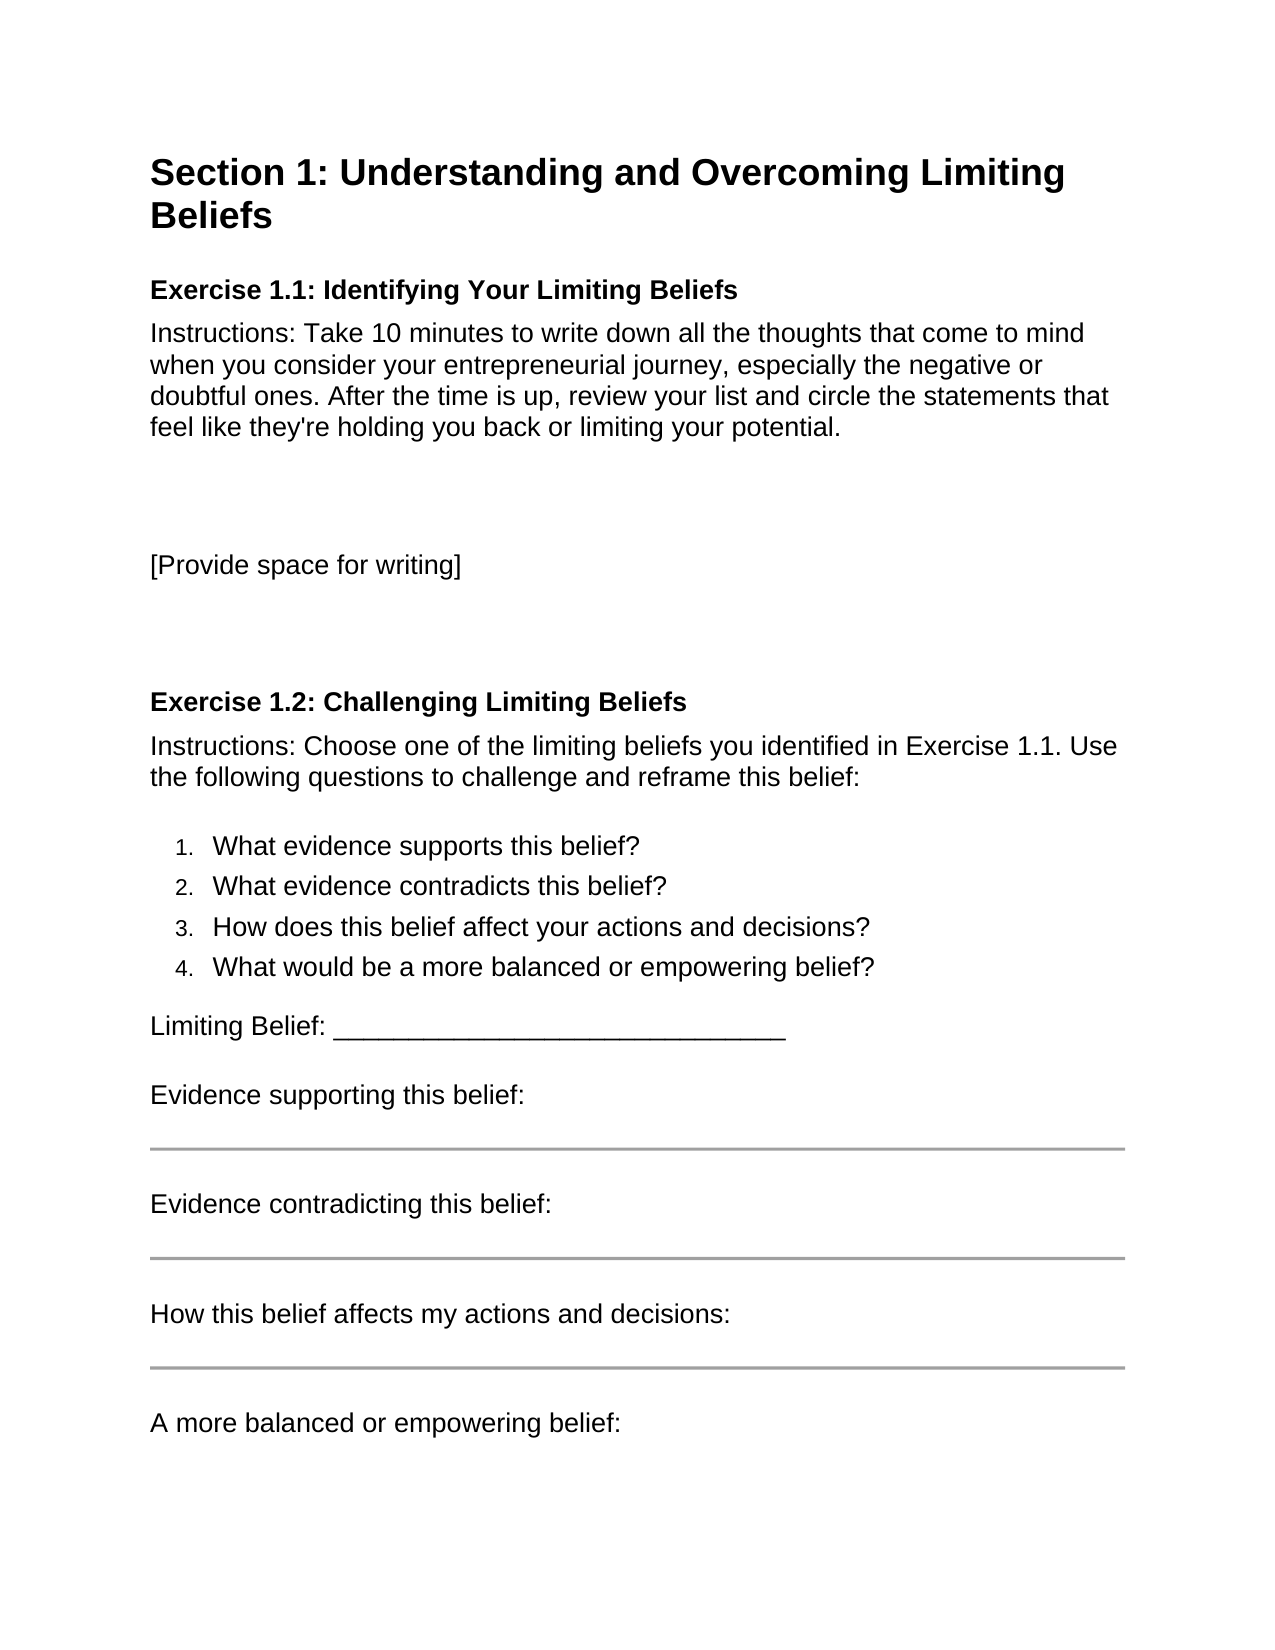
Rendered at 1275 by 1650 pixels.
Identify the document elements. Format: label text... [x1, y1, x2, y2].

subtitle Exercise 1.2: Challenging Limiting Beliefs [150, 686, 1125, 717]
text [Provide space for writing] [150, 549, 1125, 580]
text Evidence contradicting this belief: [150, 1151, 1125, 1219]
subtitle Exercise 1.1: Identifying Your Limiting Beliefs [150, 274, 1125, 305]
subtitle Section 1: Understanding and Overcoming Limiting Beliefs [150, 150, 1125, 236]
text Instructions: Choose one of the limiting beliefs you identified in Exercise 1.1. Use the following questions to challenge and reframe this belief: [150, 730, 1125, 792]
text How this belief affects my actions and decisions: [150, 1261, 1125, 1329]
list How does this belief affect your actions and decisions? [175, 911, 1125, 942]
text Instructions: Take 10 minutes to write down all the thoughts that come to mind when you consider your entrepreneurial journey, especially the negative or doubtful ones. After the time is up, review your list and circle the statements that feel like they're holding you back or limiting your potential. [150, 317, 1125, 442]
list What evidence supports this belief? [175, 830, 1125, 861]
list What would be a more balanced or empowering belief? [175, 951, 1125, 982]
list What evidence contradicts this belief? [175, 870, 1125, 902]
text Evidence supporting this belief: [150, 1079, 1125, 1110]
text Limiting Belief: ______________________________ [150, 1010, 1125, 1041]
text A more balanced or empowering belief: [150, 1370, 1125, 1438]
